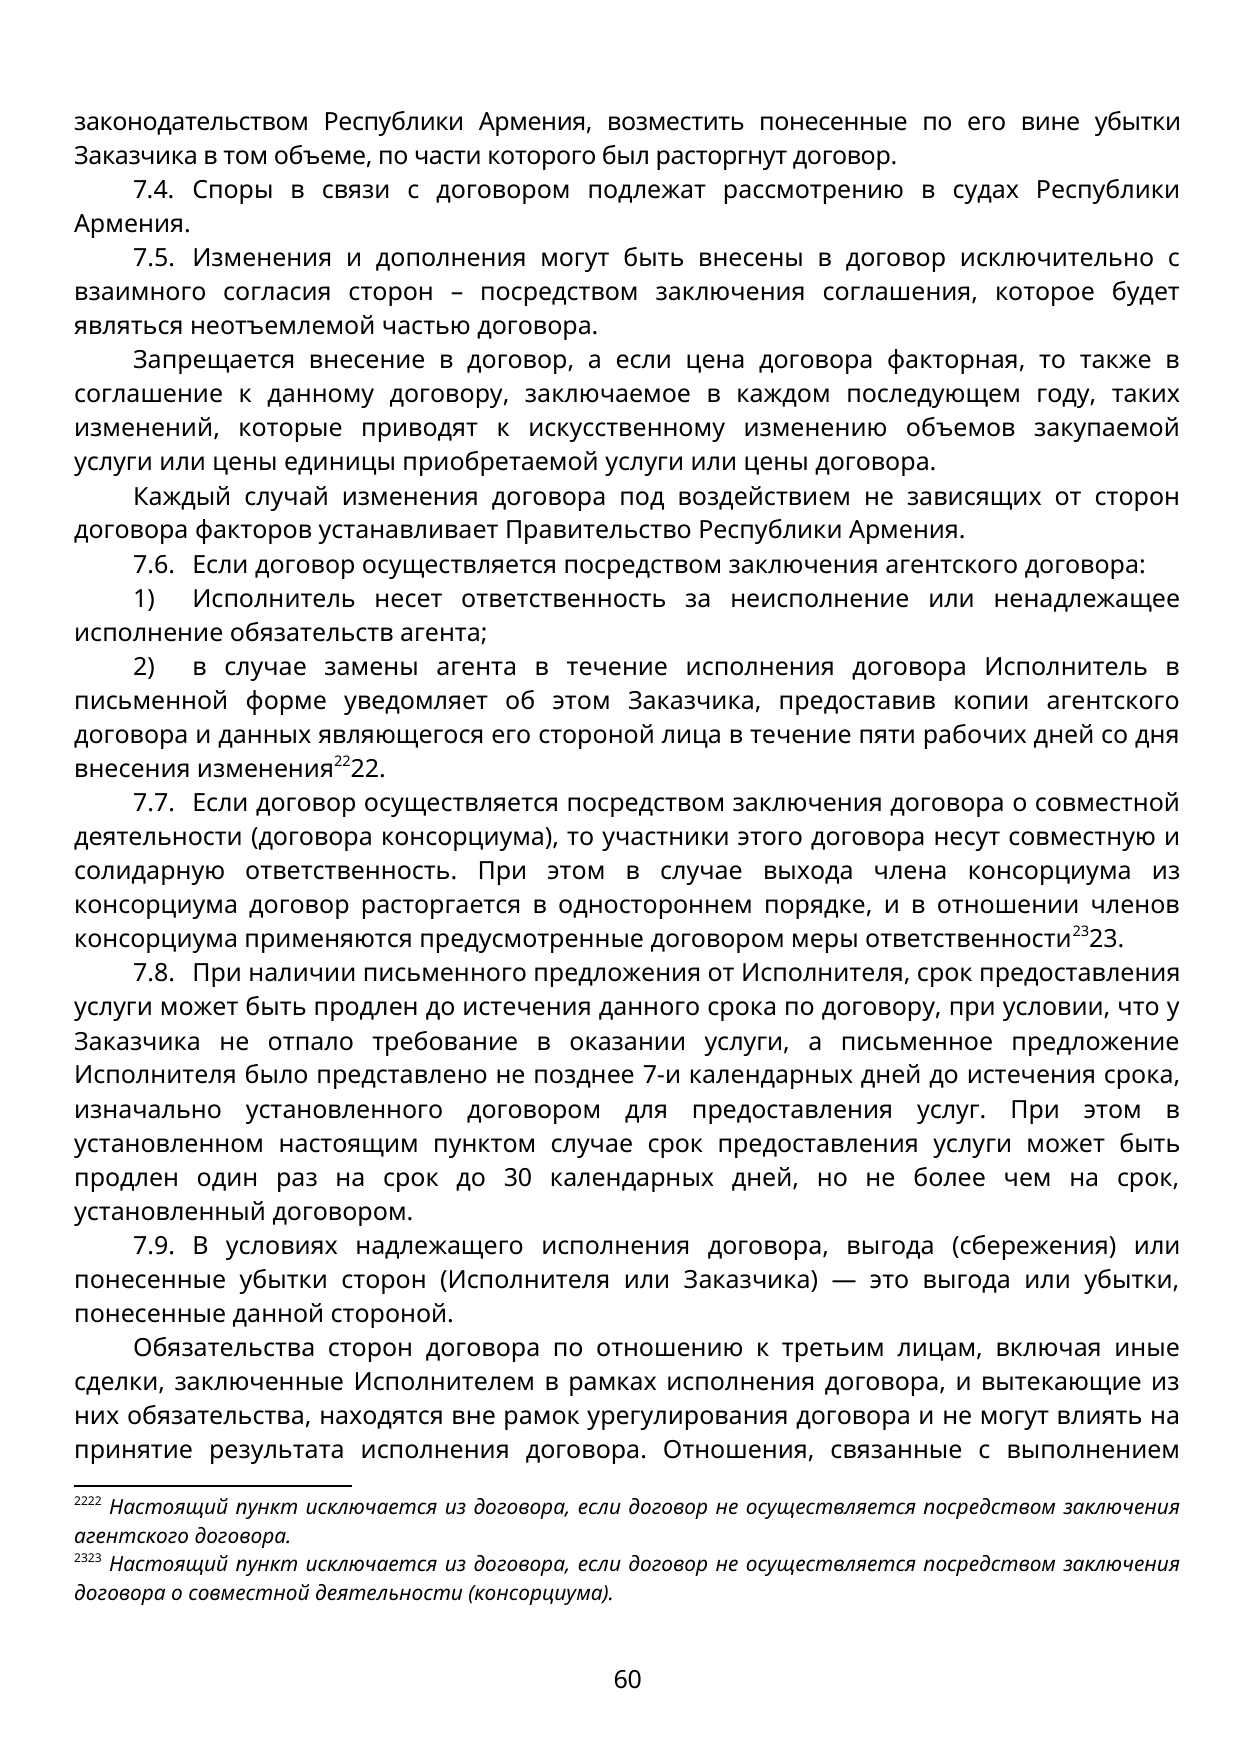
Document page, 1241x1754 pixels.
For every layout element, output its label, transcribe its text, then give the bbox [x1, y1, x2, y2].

text 7.7. Если договор осуществляется посредством заключения договора о совместной деятельности (договора консорциума), то участники этого договора несут совместную и солидарную ответственность. При этом в случае выхода члена консорциума из консорциума договор расторгается в одностороннем порядке, и в отношении членов консорциума применяются предусмотренные договором меры ответственности23. [74, 785, 1181, 955]
text 7.9. В условиях надлежащего исполнения договора, выгода (сбережения) или понесенные убытки сторон (Исполнителя или Заказчика) — это выгода или убытки, понесенные данной стороной. [74, 1227, 1181, 1330]
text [74, 1330, 1181, 1466]
text 2) в случае замены агента в течение исполнения договора Исполнитель в письменной форме уведомляет об этом Заказчика, предоставив копии агентского договора и данных являющегося его стороной лица в течение пяти рабочих дней со дня внесения изменения22. [74, 648, 1181, 785]
text Запрещается внесение в договор, а если цена договора факторная, то также в соглашение к данному договору, заключаемое в каждом последующем году, таких изменений, которые приводят к искусственному изменению объемов закупаемой услуги или цены единицы приобретаемой услуги или цены договора. [74, 342, 1181, 478]
text 1) Исполнитель несет ответственность за неисполнение или ненадлежащее исполнение обязательств агента; [74, 580, 1181, 648]
text 7.4. Споры в связи с договором подлежат рассмотрению в судах Республики Армения. [74, 172, 1181, 240]
text 7.5. Изменения и дополнения могут быть внесены в договор исключительно с взаимного согласия сторон – посредством заключения соглашения, которое будет являться неотъемлемой частью договора. [74, 240, 1181, 342]
text Каждый случай изменения договора под воздействием не зависящих от сторон договора факторов устанавливает Правительство Республики Армения. [74, 478, 1181, 546]
text 7.6. Если договор осуществляется посредством заключения агентского договора: [74, 546, 1181, 580]
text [74, 103, 1181, 172]
text 7.8. При наличии письменного предложения от Исполнителя, срок предоставления услуги может быть продлен до истечения данного срока по договору, при условии, что у Заказчика не отпало требование в оказании услуги, а письменное предложение Исполнителя было представлено не позднее 7-и календарных дней до истечения срока, изначально установленного договором для предоставления услуг. При этом в установленном настоящим пунктом случае срок предоставления услуги может быть продлен один раз на срок до 30 календарных дней, но не более чем на срок, установленный договором. [74, 955, 1181, 1227]
